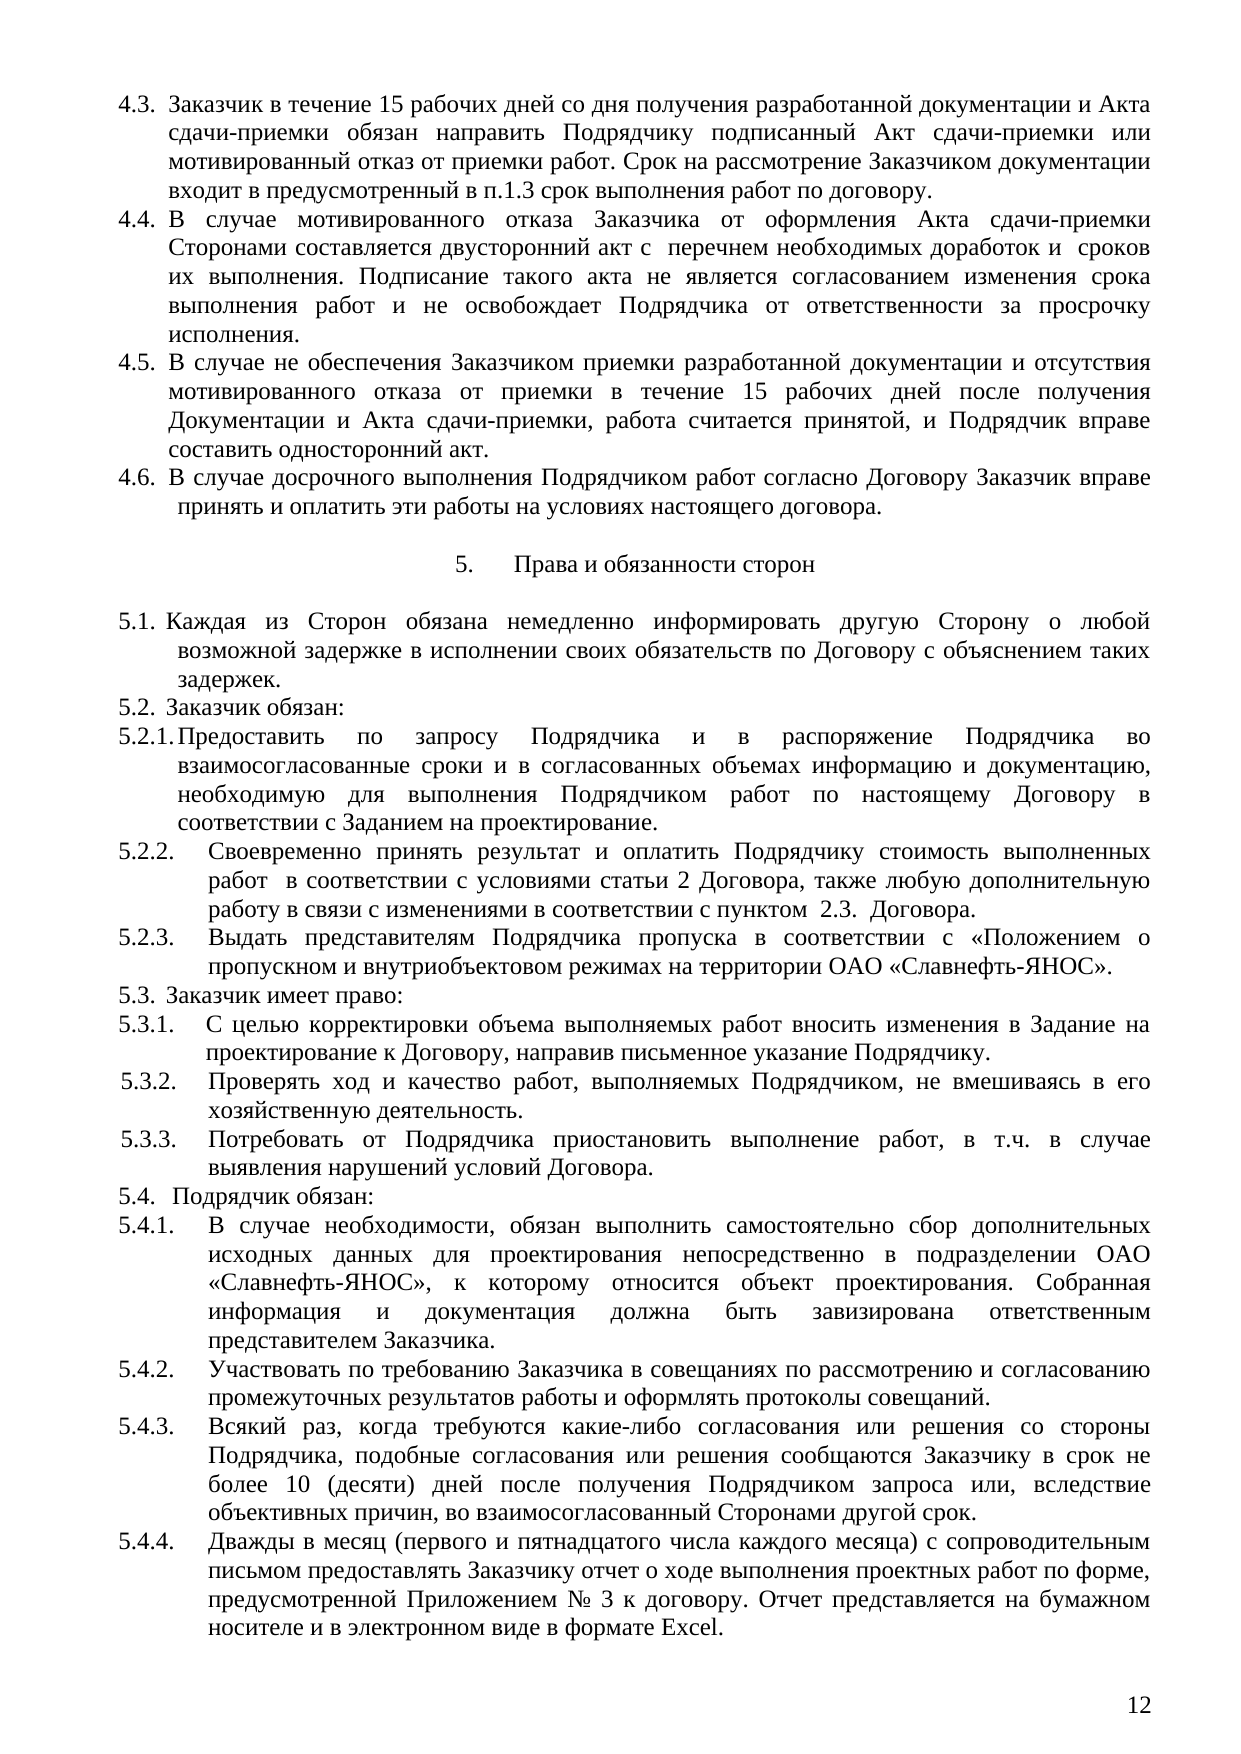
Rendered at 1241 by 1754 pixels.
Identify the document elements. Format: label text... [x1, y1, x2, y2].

list В случае мотивированного отказа Заказчика от оформления Акта сдачи-приемки Сторонами составляется двусторонний акт с перечнем необходимых доработок и сроков их выполнения. Подписание такого акта не является согласованием изменения срока выполнения работ и не освобождает Подрядчика от ответственности за просрочку исполнения. [118, 204, 1152, 347]
list Подрядчик обязан: [118, 1181, 1152, 1210]
list Заказчик в течение 15 рабочих дней со дня получения разработанной документации и Акта сдачи-приемки обязан направить Подрядчику подписанный Акт сдачи-приемки или мотивированный отказ от приемки работ. Срок на рассмотрение Заказчиком документации входит в предусмотренный в п.1.3 срок выполнения работ по договору. [118, 89, 1152, 204]
list В случае не обеспечения Заказчиком приемки разработанной документации и отсутствия мотивированного отказа от приемки в течение 15 рабочих дней после получения Документации и Акта сдачи-приемки, работа считается принятой, и Подрядчик вправе составить односторонний акт. [118, 347, 1152, 462]
list Каждая из Сторон обязана немедленно информировать другую Сторону о любой возможной задержке в исполнении своих обязательств по Договору с объяснением таких задержек. [118, 606, 1152, 692]
list С целью корректировки объема выполняемых работ вносить изменения в Задание на проектирование к Договору, направив письменное указание Подрядчику. [118, 1009, 1152, 1066]
list Всякий раз, когда требуются какие-либо согласования или решения со стороны Подрядчика, подобные согласования или решения сообщаются Заказчику в срок не более 10 (десяти) дней после получения Подрядчиком запроса или, вследствие объективных причин, во взаимосогласованный Сторонами другой срок. [118, 1411, 1152, 1526]
subtitle Права и обязанности сторон [118, 549, 1152, 577]
list Участвовать по требованию Заказчика в совещаниях по рассмотрению и согласованию промежуточных результатов работы и оформлять протоколы совещаний. [118, 1354, 1152, 1411]
list Выдать представителям Подрядчика пропуска в соответствии с «Положением о пропускном и внутриобъектовом режимах на территории ОАО «Славнефть-ЯНОС». [118, 922, 1152, 980]
list Своевременно принять результат и оплатить Подрядчику стоимость выполненных работ в соответствии с условиями статьи 2 Договора, также любую дополнительную работу в связи с изменениями в соответствии с пунктом 2.3. Договора. [118, 836, 1152, 922]
list Дважды в месяц (первого и пятнадцатого числа каждого месяца) с сопроводительным письмом предоставлять Заказчику отчет о ходе выполнения проектных работ по форме, предусмотренной Приложением № 3 к договору. Отчет представляется на бумажном носителе и в электронном виде в формате Excel. [118, 1526, 1152, 1641]
list Заказчик имеет право: [118, 980, 1152, 1009]
list Потребовать от Подрядчика приостановить выполнение работ, в т.ч. в случае выявления нарушений условий Договора. [120, 1124, 1152, 1181]
list Заказчик обязан: [118, 692, 1152, 721]
list Проверять ход и качество работ, выполняемых Подрядчиком, не вмешиваясь в его хозяйственную деятельность. [120, 1066, 1152, 1124]
list В случае досрочного выполнения Подрядчиком работ согласно Договору Заказчик вправе принять и оплатить эти работы на условиях настоящего договора. [118, 462, 1152, 520]
list В случае необходимости, обязан выполнить самостоятельно сбор дополнительных исходных данных для проектирования непосредственно в подразделении ОАО «Славнефть-ЯНОС», к которому относится объект проектирования. Собранная информация и документация должна быть завизирована ответственным представителем Заказчика. [118, 1210, 1152, 1354]
list Предоставить по запросу Подрядчика и в распоряжение Подрядчика во взаимосогласованные сроки и в согласованных объемах информацию и документацию, необходимую для выполнения Подрядчиком работ по настоящему Договору в соответствии с Заданием на проектирование. [118, 721, 1152, 836]
